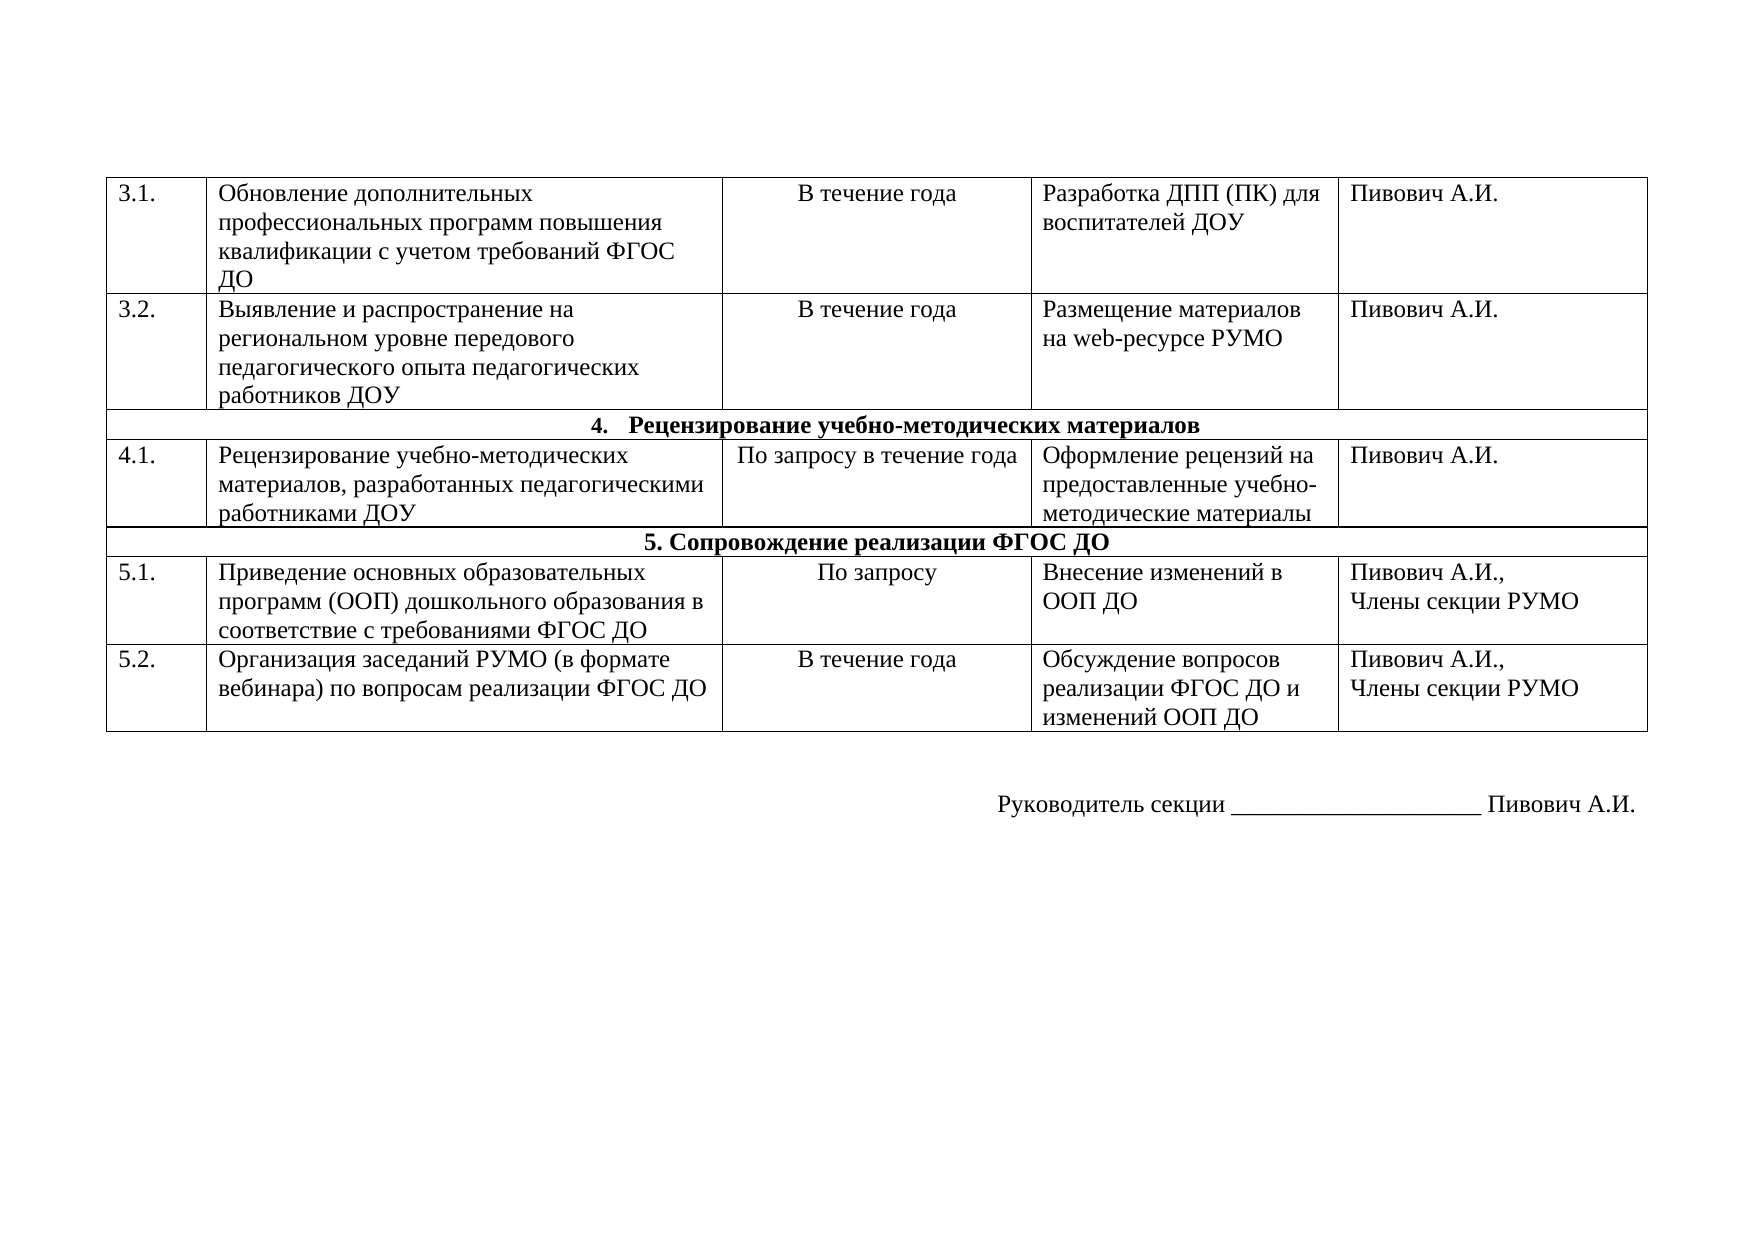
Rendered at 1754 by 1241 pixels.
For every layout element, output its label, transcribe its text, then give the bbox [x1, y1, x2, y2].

table_cell По запросу в течение года [723, 440, 1031, 526]
table_cell Пивович А.И., Члены секции РУМО [1339, 645, 1647, 731]
table_cell Пивович А.И. [1339, 178, 1647, 293]
table_cell Обсуждение вопросов реализации ФГОС ДО и изменений ООП ДО [1032, 645, 1338, 731]
text Руководитель секции ____________________ Пивович А.И. [118, 789, 1636, 818]
table_cell Пивович А.И. [1339, 440, 1647, 526]
table_cell По запросу [723, 557, 1031, 643]
table_cell Рецензирование учебно-методических материалов [107, 410, 1647, 439]
table_cell Пивович А.И. [1339, 294, 1647, 409]
table_cell Пивович А.И., Члены секции РУМО [1339, 557, 1647, 643]
table_cell Внесение изменений в ООП ДО [1032, 557, 1338, 643]
table_cell 3.1. [107, 178, 206, 293]
table_cell Приведение основных образовательных программ (ООП) дошкольного образования в соответствие с требованиями ФГОС ДО [207, 557, 722, 643]
table_cell Размещение материалов на web-ресурсе РУМО [1032, 294, 1338, 409]
table_cell 5.2. [107, 645, 206, 731]
table_cell Выявление и распространение на региональном уровне передового педагогического опыта педагогических работников ДОУ [207, 294, 722, 409]
table_cell Разработка ДПП (ПК) для воспитателей ДОУ [1032, 178, 1338, 293]
table_cell 4.1. [107, 440, 206, 526]
table_cell 3.2. [107, 294, 206, 409]
table_cell Рецензирование учебно-методических материалов, разработанных педагогическими работниками ДОУ [207, 440, 722, 526]
table_cell В течение года [723, 294, 1031, 409]
table_cell В течение года [723, 178, 1031, 293]
table_cell 5.1. [107, 557, 206, 643]
table_cell В течение года [723, 645, 1031, 731]
table_cell Оформление рецензий на предоставленные учебно-методические материалы [1032, 440, 1338, 526]
table_cell Обновление дополнительных профессиональных программ повышения квалификации с учетом требований ФГОС ДО [207, 178, 722, 293]
table_cell 5. Сопровождение реализации ФГОС ДО [107, 528, 1647, 556]
table_cell Организация заседаний РУМО (в формате вебинара) по вопросам реализации ФГОС ДО [207, 645, 722, 731]
